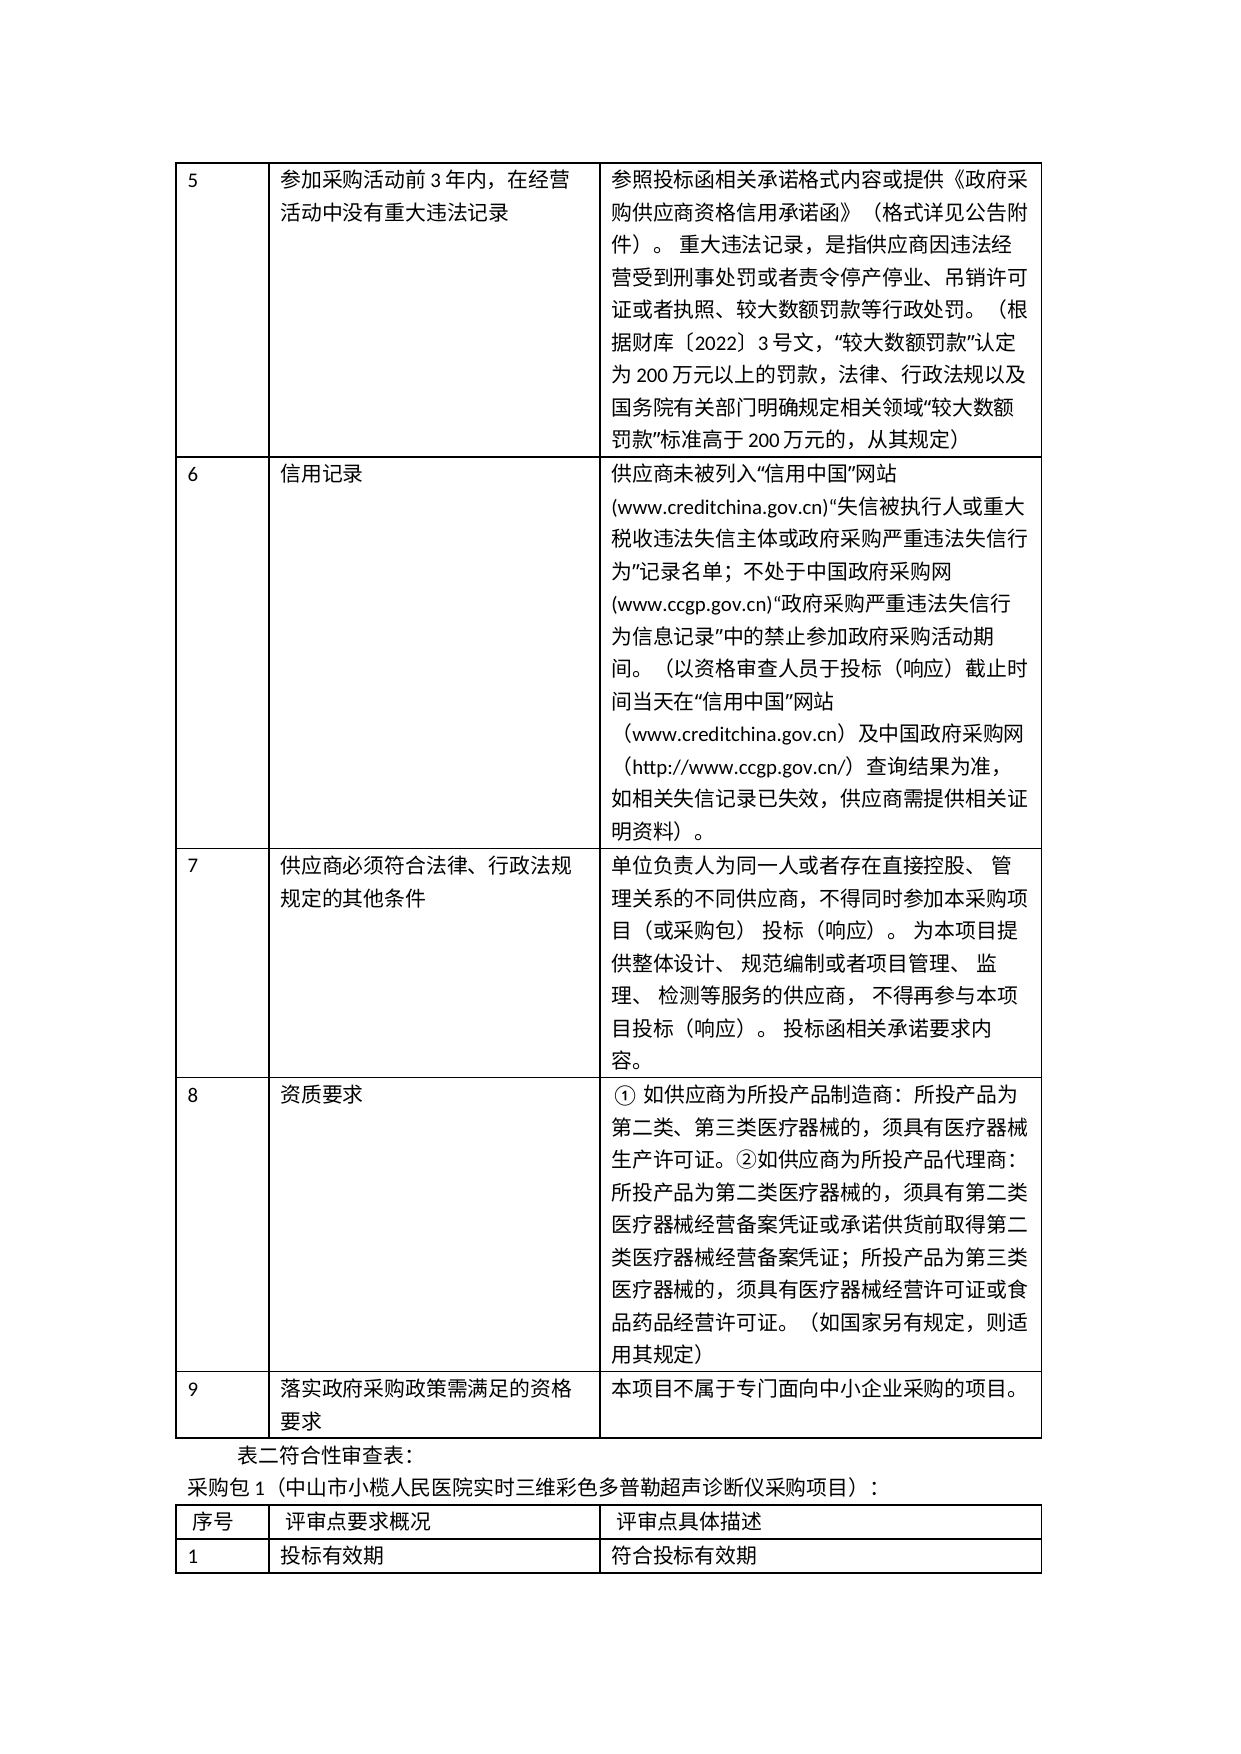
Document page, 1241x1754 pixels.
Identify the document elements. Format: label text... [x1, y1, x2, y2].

table_cell 落实政府采购政策需满足的资格要求 [270, 1372, 599, 1437]
table_cell 1 [177, 1540, 268, 1572]
table_cell 符合投标有效期 [601, 1540, 1041, 1572]
table_cell 8 [177, 1078, 268, 1371]
table_cell 投标有效期 [270, 1540, 599, 1572]
table_header 评审点具体描述 [601, 1506, 1041, 1538]
table_cell 单位负责人为同一人或者存在直接控股、 管理关系的不同供应商，不得同时参加本采购项目（或采购包） 投标（响应）。 为本项目提供整体设计、 规范编制或者项目管理、 监理、 检测等服务的供应商， 不得再参与本项目投标（响应）。 投标函相关承诺要求内容。 [601, 849, 1041, 1077]
table_cell 9 [177, 1372, 268, 1437]
table_cell 信用记录 [270, 458, 599, 848]
table_cell ①如供应商为所投产品制造商：所投产品为第二类、第三类医疗器械的，须具有医疗器械生产许可证。②如供应商为所投产品代理商：所投产品为第二类医疗器械的，须具有第二类医疗器械经营备案凭证或承诺供货前取得第二类医疗器械经营备案凭证；所投产品为第三类医疗器械的，须具有医疗器械经营许可证或食品药品经营许可证。（如国家另有规定，则适用其规定） [601, 1078, 1041, 1371]
text 采购包1（中山市小榄人民医院实时三维彩色多普勒超声诊断仪采购项目）： [187, 1471, 1053, 1504]
table_cell 5 [177, 164, 268, 456]
table_cell 供应商未被列入“信用中国”网站(www.creditchina.gov.cn)“失信被执行人或重大税收违法失信主体或政府采购严重违法失信行为”记录名单；不处于中国政府采购网(www.ccgp.gov.cn)“政府采购严重违法失信行为信息记录”中的禁止参加政府采购活动期间。（以资格审查人员于投标（响应）截止时间当天在“信用中国”网站（www.creditchina.gov.cn）及中国政府采购网（http://www.ccgp.gov.cn/）查询结果为准，如相关失信记录已失效，供应商需提供相关证明资料）。 [601, 458, 1041, 848]
table_cell 参照投标函相关承诺格式内容或提供《政府采购供应商资格信用承诺函》（格式详见公告附件）。 重大违法记录，是指供应商因违法经营受到刑事处罚或者责令停产停业、吊销许可证或者执照、较大数额罚款等行政处罚。（根据财库〔2022〕3号文，“较大数额罚款”认定为200万元以上的罚款，法律、行政法规以及国务院有关部门明确规定相关领域“较大数额罚款”标准高于200万元的，从其规定） [601, 164, 1041, 456]
table_cell 参加采购活动前3年内，在经营活动中没有重大违法记录 [270, 164, 599, 456]
table_header 序号 [177, 1506, 268, 1538]
text 表二符合性审查表： [187, 1439, 1053, 1471]
table_cell 本项目不属于专门面向中小企业采购的项目。 [601, 1372, 1041, 1437]
table_cell 6 [177, 458, 268, 848]
table_cell 资质要求 [270, 1078, 599, 1371]
table_header 评审点要求概况 [270, 1506, 599, 1538]
table_cell 7 [177, 849, 268, 1077]
table_cell 供应商必须符合法律、行政法规规定的其他条件 [270, 849, 599, 1077]
